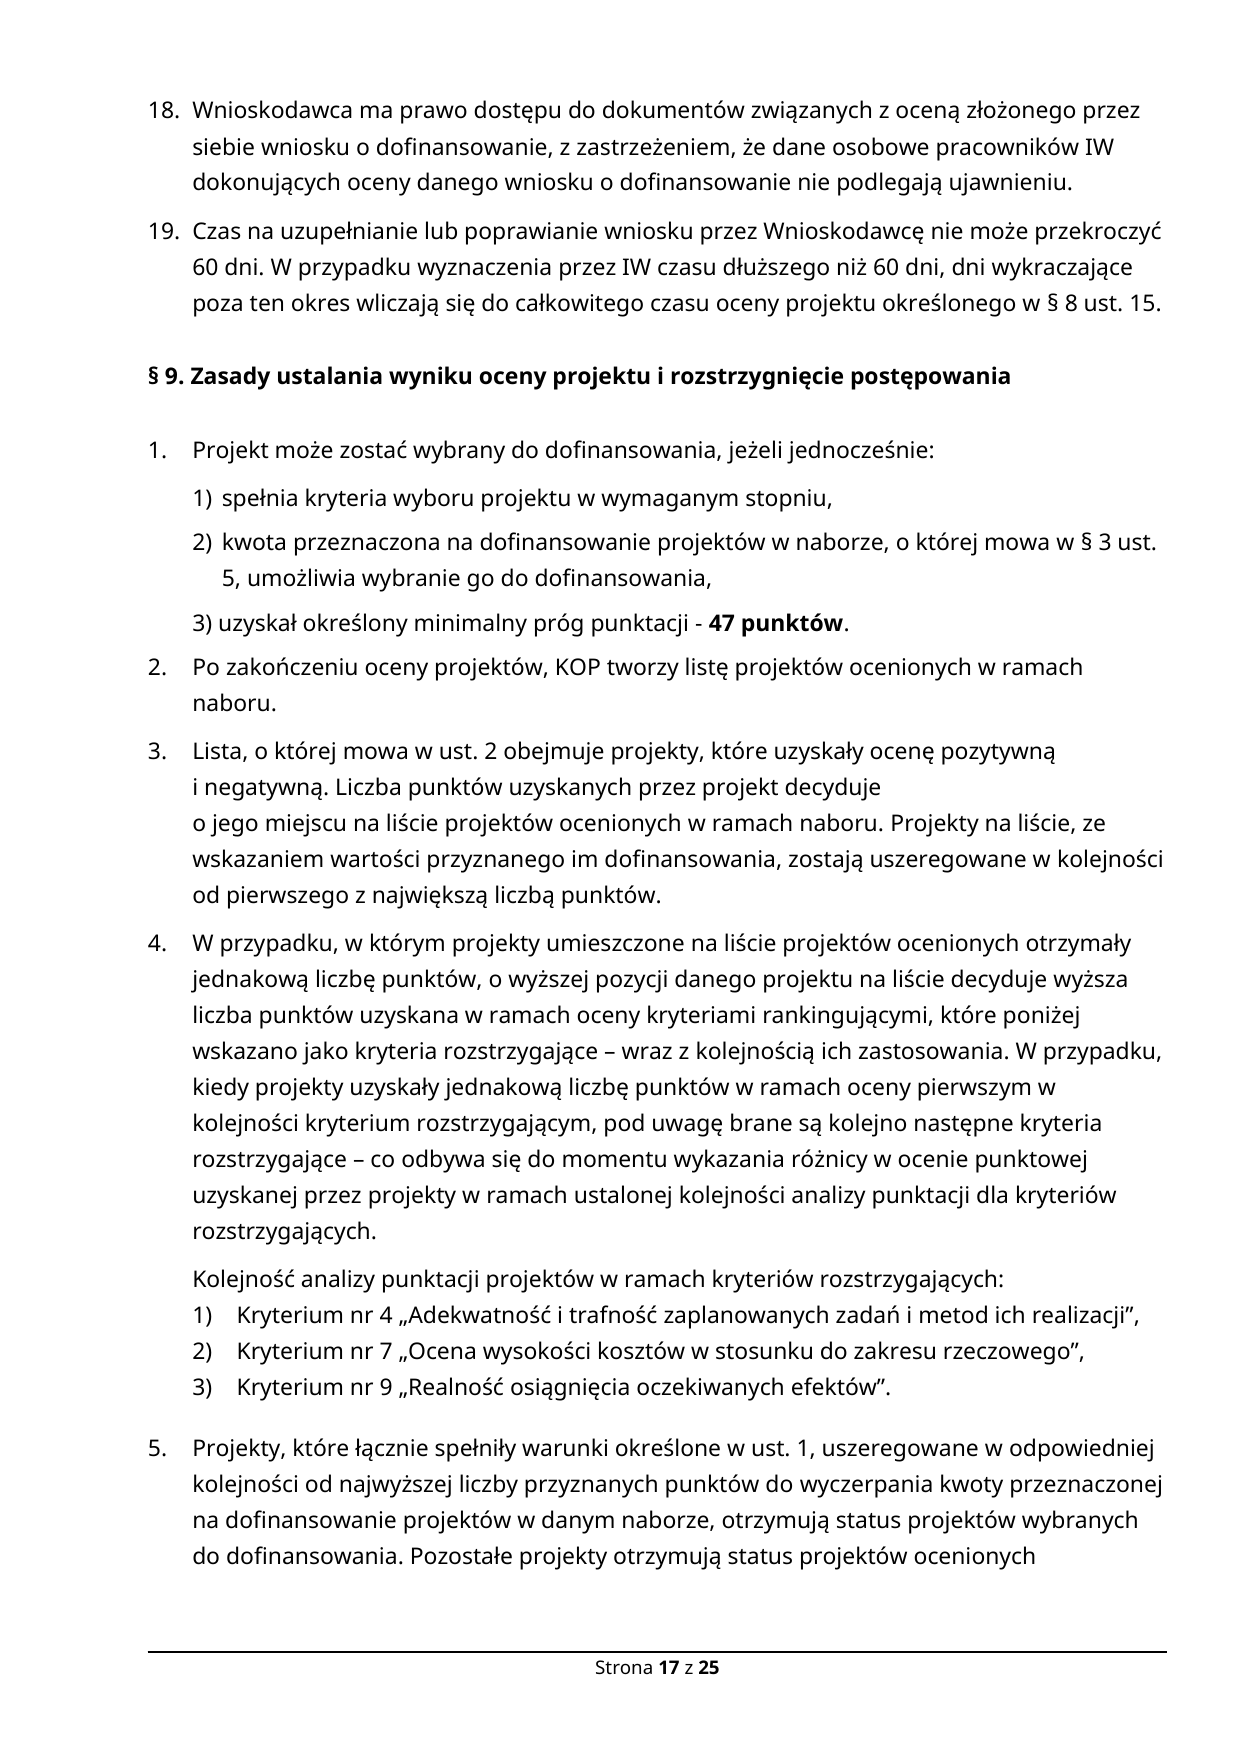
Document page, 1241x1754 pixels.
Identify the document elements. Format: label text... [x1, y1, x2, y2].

list Po zakończeniu oceny projektów, KOP tworzy listę projektów ocenionych w ramach naboru. [148, 651, 1167, 718]
list kwota przeznaczona na dofinansowanie projektów w naborze, o której mowa w § 3 ust. 5, umożliwia wybranie go do dofinansowania, [192, 526, 1167, 593]
list Kryterium nr 9 „Realność osiągnięcia oczekiwanych efektów”. [192, 1371, 1167, 1402]
list Wnioskodawca ma prawo dostępu do dokumentów związanych z oceną złożonego przez siebie wniosku o dofinansowanie, z zastrzeżeniem, że dane osobowe pracowników IW dokonujących oceny danego wniosku o dofinansowanie nie podlegają ujawnieniu. [148, 94, 1167, 198]
text Kolejność analizy punktacji projektów w ramach kryteriów rozstrzygających: [192, 1263, 1167, 1294]
list spełnia kryteria wyboru projektu w wymaganym stopniu, [192, 482, 1167, 513]
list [148, 1432, 1167, 1571]
text 3) uzyskał określony minimalny próg punktacji - 47 punktów. [192, 606, 1167, 638]
list Lista, o której mowa w ust. 2 obejmuje projekty, które uzyskały ocenę pozytywną i negatywną. Liczba punktów uzyskanych przez projekt decyduje o jego miejscu na liście projektów ocenionych w ramach naboru. Projekty na liście, ze wskazaniem wartości przyznanego im dofinansowania, zostają uszeregowane w kolejności od pierwszego z największą liczbą punktów. [148, 735, 1167, 910]
subtitle § 9. Zasady ustalania wyniku oceny projektu i rozstrzygnięcie postępowania [148, 360, 1167, 391]
list Czas na uzupełnianie lub poprawianie wniosku przez Wnioskodawcę nie może przekroczyć 60 dni. W przypadku wyznaczenia przez IW czasu dłuższego niż 60 dni, dni wykraczające poza ten okres wliczają się do całkowitego czasu oceny projektu określonego w § 8 ust. 15. [148, 215, 1167, 318]
list W przypadku, w którym projekty umieszczone na liście projektów ocenionych otrzymały jednakową liczbę punktów, o wyższej pozycji danego projektu na liście decyduje wyższa liczba punktów uzyskana w ramach oceny kryteriami rankingującymi, które poniżej wskazano jako kryteria rozstrzygające – wraz z kolejnością ich zastosowania. W przypadku, kiedy projekty uzyskały jednakową liczbę punktów w ramach oceny pierwszym w kolejności kryterium rozstrzygającym, pod uwagę brane są kolejno następne kryteria rozstrzygające – co odbywa się do momentu wykazania różnicy w ocenie punktowej uzyskanej przez projekty w ramach ustalonej kolejności analizy punktacji dla kryteriów rozstrzygających. [148, 927, 1167, 1246]
list Projekt może zostać wybrany do dofinansowania, jeżeli jednocześnie: [148, 433, 1167, 465]
list Kryterium nr 7 „Ocena wysokości kosztów w stosunku do zakresu rzeczowego”, [192, 1335, 1167, 1366]
list Kryterium nr 4 „Adekwatność i trafność zaplanowanych zadań i metod ich realizacji”, [192, 1299, 1167, 1330]
